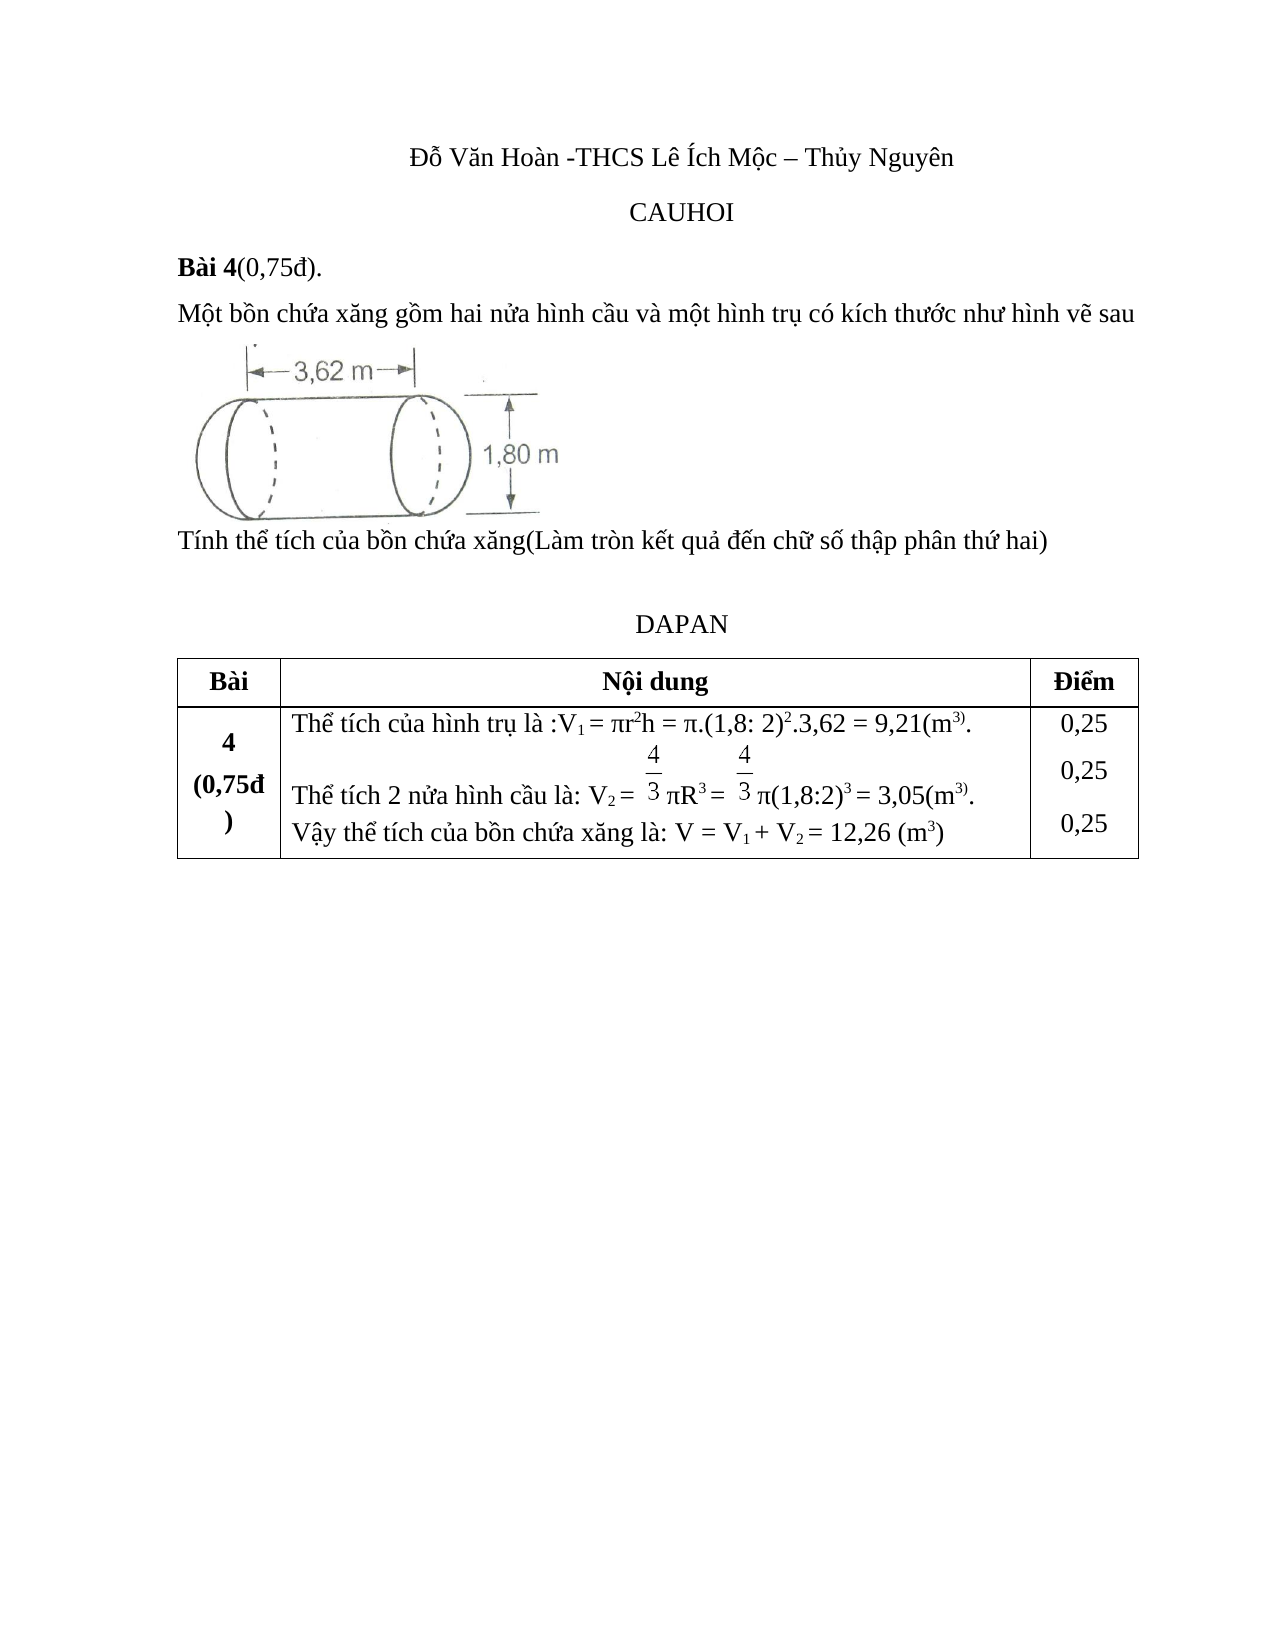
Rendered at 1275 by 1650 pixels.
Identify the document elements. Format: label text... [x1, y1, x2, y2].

text Tính thể tích của bồn chứa xăng(Làm tròn kết quả đến chữ số thập phân thứ hai) [177, 524, 1186, 555]
text CAUHOI [177, 196, 1186, 227]
table_cell Thể tích của hình trụ là :V1 = πr2h = π.(1,8: 2)2.3,62 = 9,21(m3). Thể tích 2 nửa hình cầu là: V2 = πR3 = π(1,8:2)3 = 3,05(m3). Vậy thể tích của bồn chứa xăng là: V = V1 + V2 = 12,26 (m3) [281, 708, 1030, 858]
text DAPAN [177, 608, 1186, 639]
table_cell 4 (0,75đ) [178, 708, 280, 858]
table_header Nội dung [281, 659, 1030, 706]
text Đỗ Văn Hoàn -THCS Lê Ích Mộc – Thủy Nguyên [177, 142, 1186, 173]
text Bài 4(0,75đ). [177, 251, 1186, 282]
table_header Điểm [1031, 659, 1138, 706]
text Một bồn chứa xăng gồm hai nửa hình cầu và một hình trụ có kích thước như hình vẽ sau [177, 297, 1186, 329]
table_cell 0,25 0,25 0,25 [1031, 708, 1138, 858]
picture [177, 344, 566, 525]
table_header Bài [178, 659, 280, 706]
